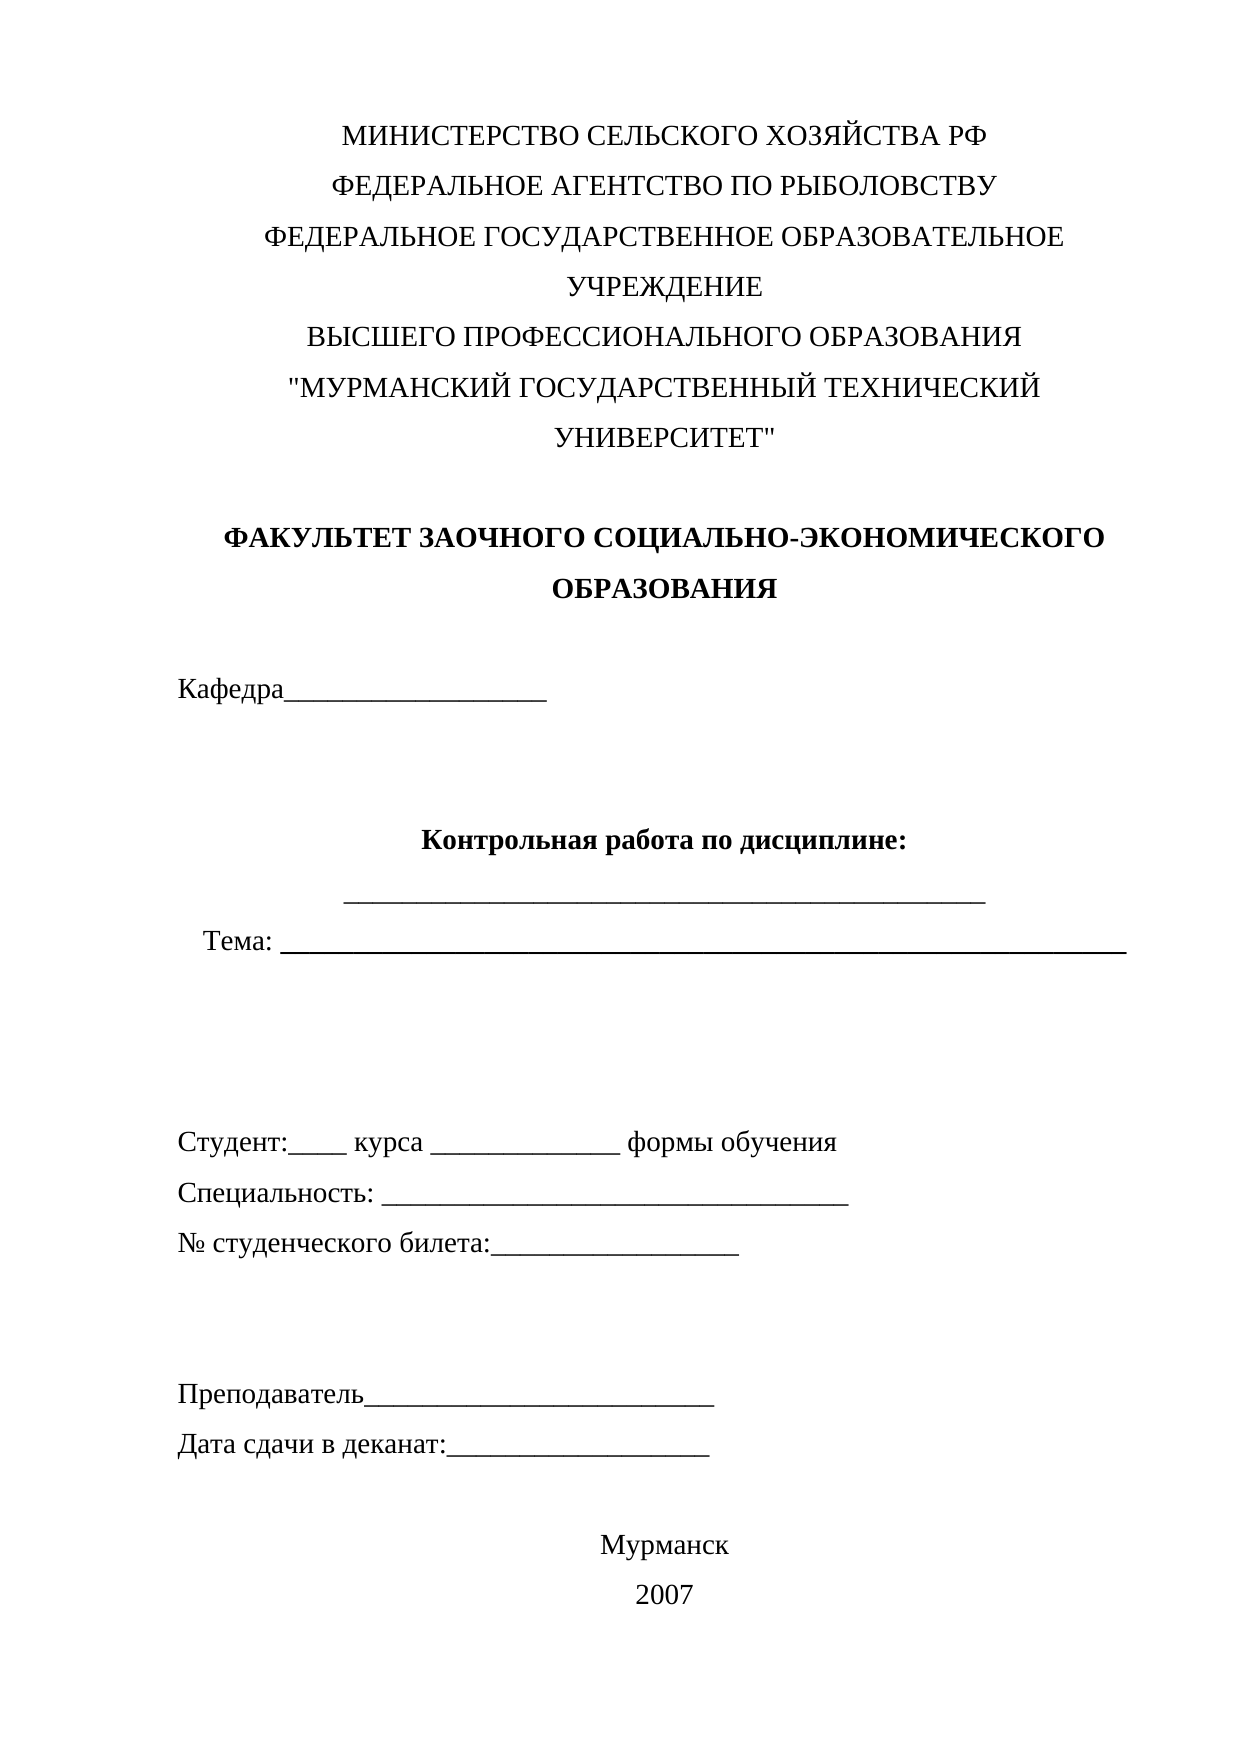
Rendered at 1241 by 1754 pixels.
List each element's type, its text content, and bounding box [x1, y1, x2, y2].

text Дата сдачи в деканат:__________________ [177, 1426, 1152, 1460]
text Студент:____ курса _____________ формы обучения [177, 1124, 1152, 1158]
text МИНИСТЕРСТВО СЕЛЬСКОГО ХОЗЯЙСТВА РФ [177, 118, 1152, 152]
text Контрольная работа по дисциплине: [177, 822, 1152, 856]
text Преподаватель________________________ [177, 1376, 1152, 1409]
text № студенческого билета:_________________ [177, 1225, 1152, 1258]
text Тема: __________________________________________________________ [177, 923, 1152, 957]
text Мурманск [177, 1527, 1152, 1560]
text ВЫСШЕГО ПРОФЕССИОНАЛЬНОГО ОБРАЗОВАНИЯ [177, 319, 1152, 353]
text ФАКУЛЬТЕТ ЗАОЧНОГО СОЦИАЛЬНО-ЭКОНОМИЧЕСКОГО [177, 521, 1152, 554]
text "МУРМАНСКИЙ ГОСУДАРСТВЕННЫЙ ТЕХНИЧЕСКИЙ УНИВЕРСИТЕТ" [177, 370, 1152, 453]
text ФЕДЕРАЛЬНОЕ ГОСУДАРСТВЕННОЕ ОБРАЗОВАТЕЛЬНОЕ УЧРЕЖДЕНИЕ [177, 219, 1152, 303]
text ОБРАЗОВАНИЯ [177, 571, 1152, 604]
text ФЕДЕРАЛЬНОЕ АГЕНТСТВО ПО РЫБОЛОВСТВУ [177, 168, 1152, 202]
text Специальность: ________________________________ [177, 1175, 1152, 1208]
text 2007 [177, 1577, 1152, 1611]
text ____________________________________________ [177, 873, 1152, 906]
text Кафедра__________________ [177, 672, 1152, 705]
